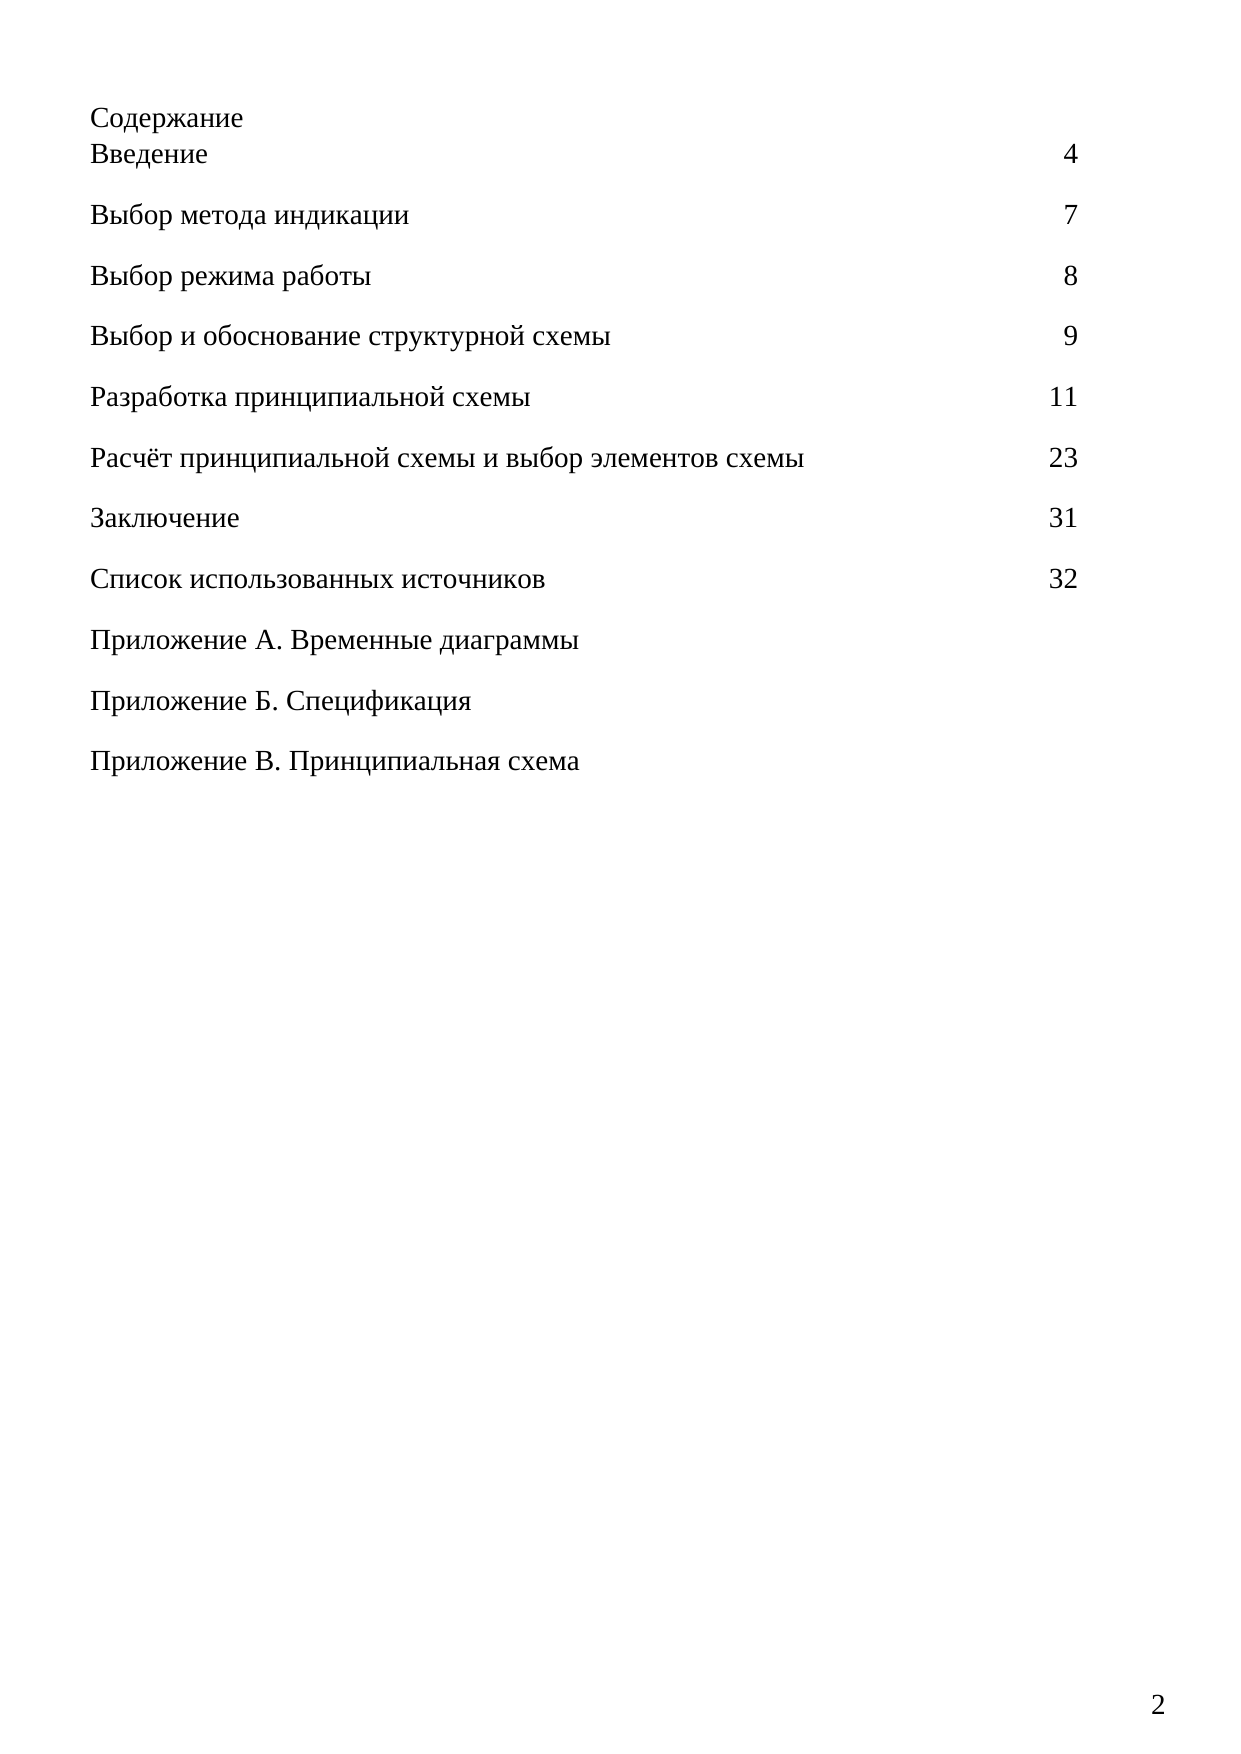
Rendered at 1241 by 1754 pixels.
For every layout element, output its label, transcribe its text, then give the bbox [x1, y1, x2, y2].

text Содержание [75, 100, 1165, 133]
